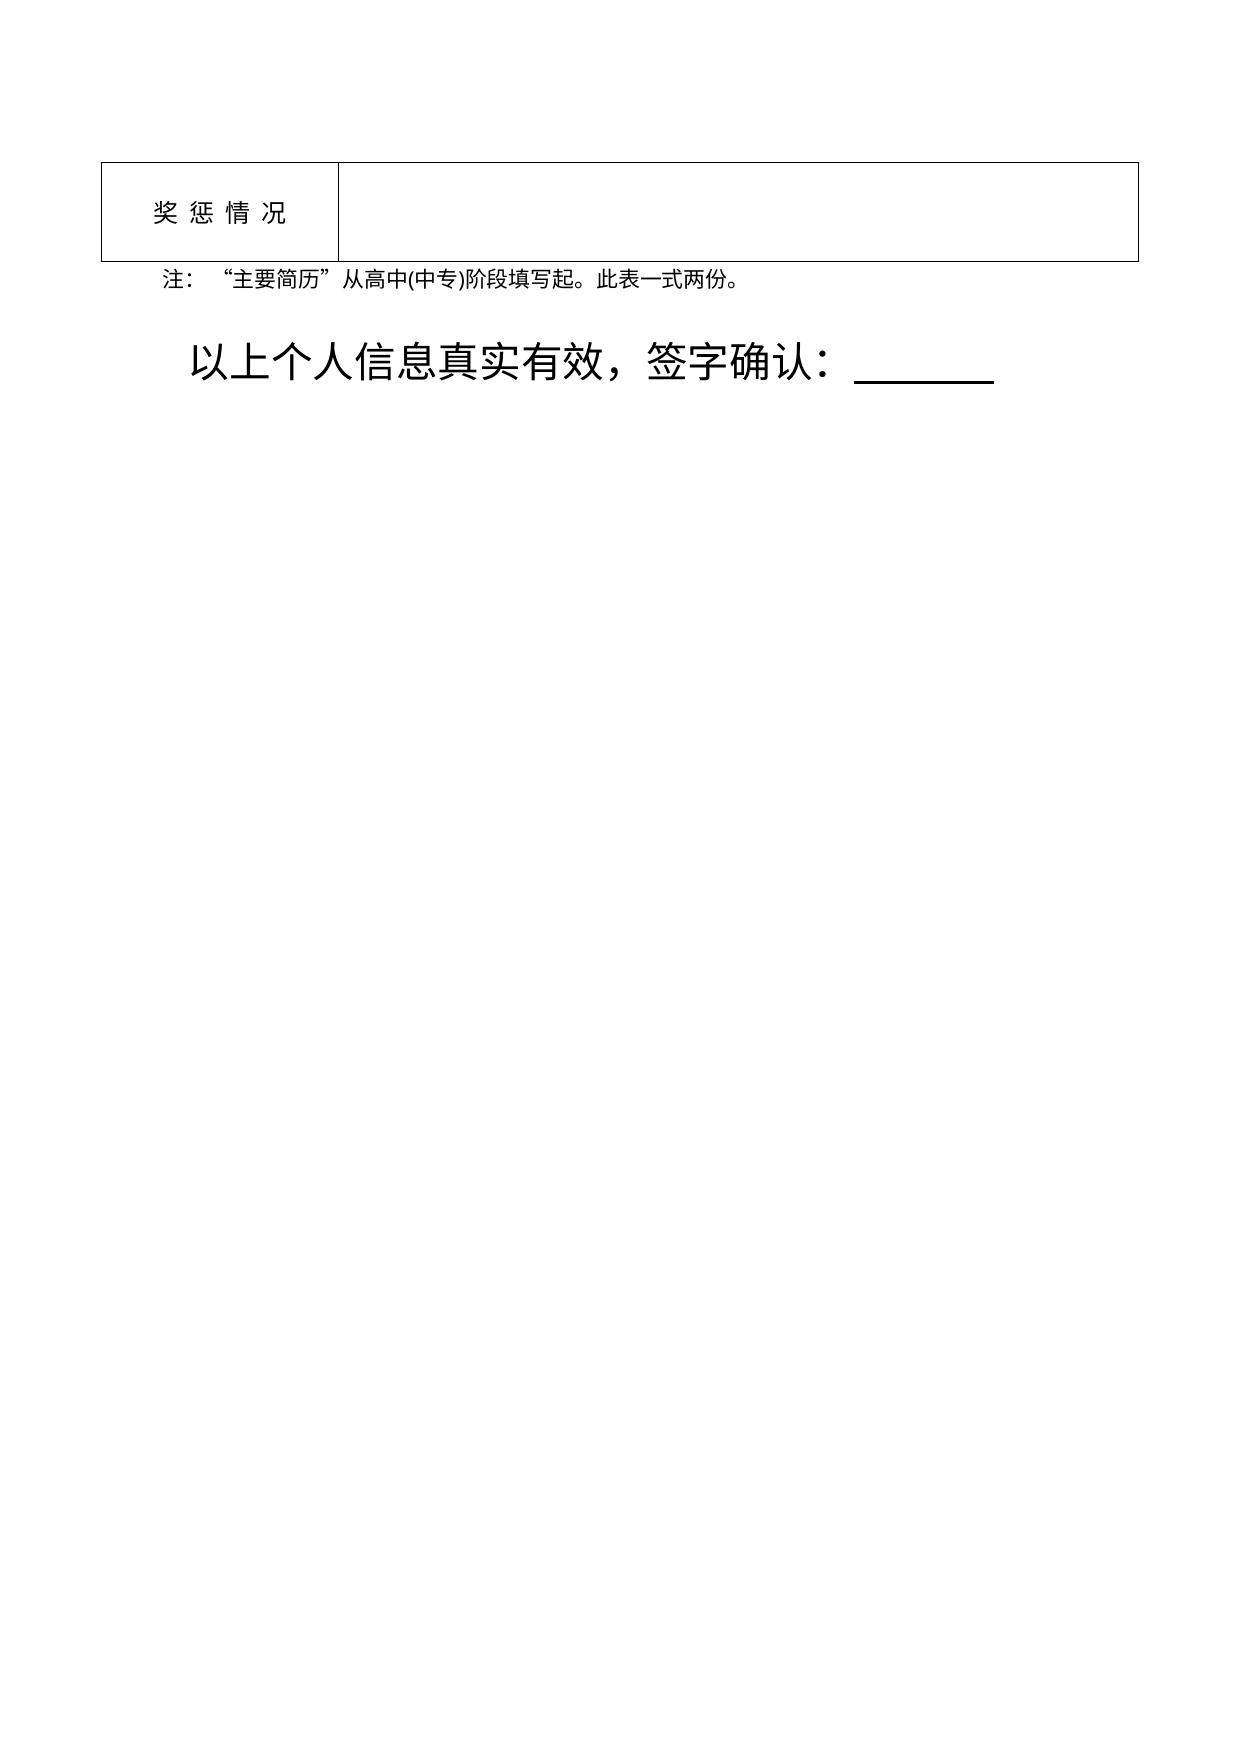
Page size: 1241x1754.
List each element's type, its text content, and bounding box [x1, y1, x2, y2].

text 注： “主要简历”从高中(中专)阶段填写起。此表一式两份。 [161, 262, 1094, 294]
text 以上个人信息真实有效，签字确认： [187, 327, 1094, 392]
table_cell [339, 163, 1138, 261]
table_cell 奖 惩 情 况 [102, 163, 338, 261]
